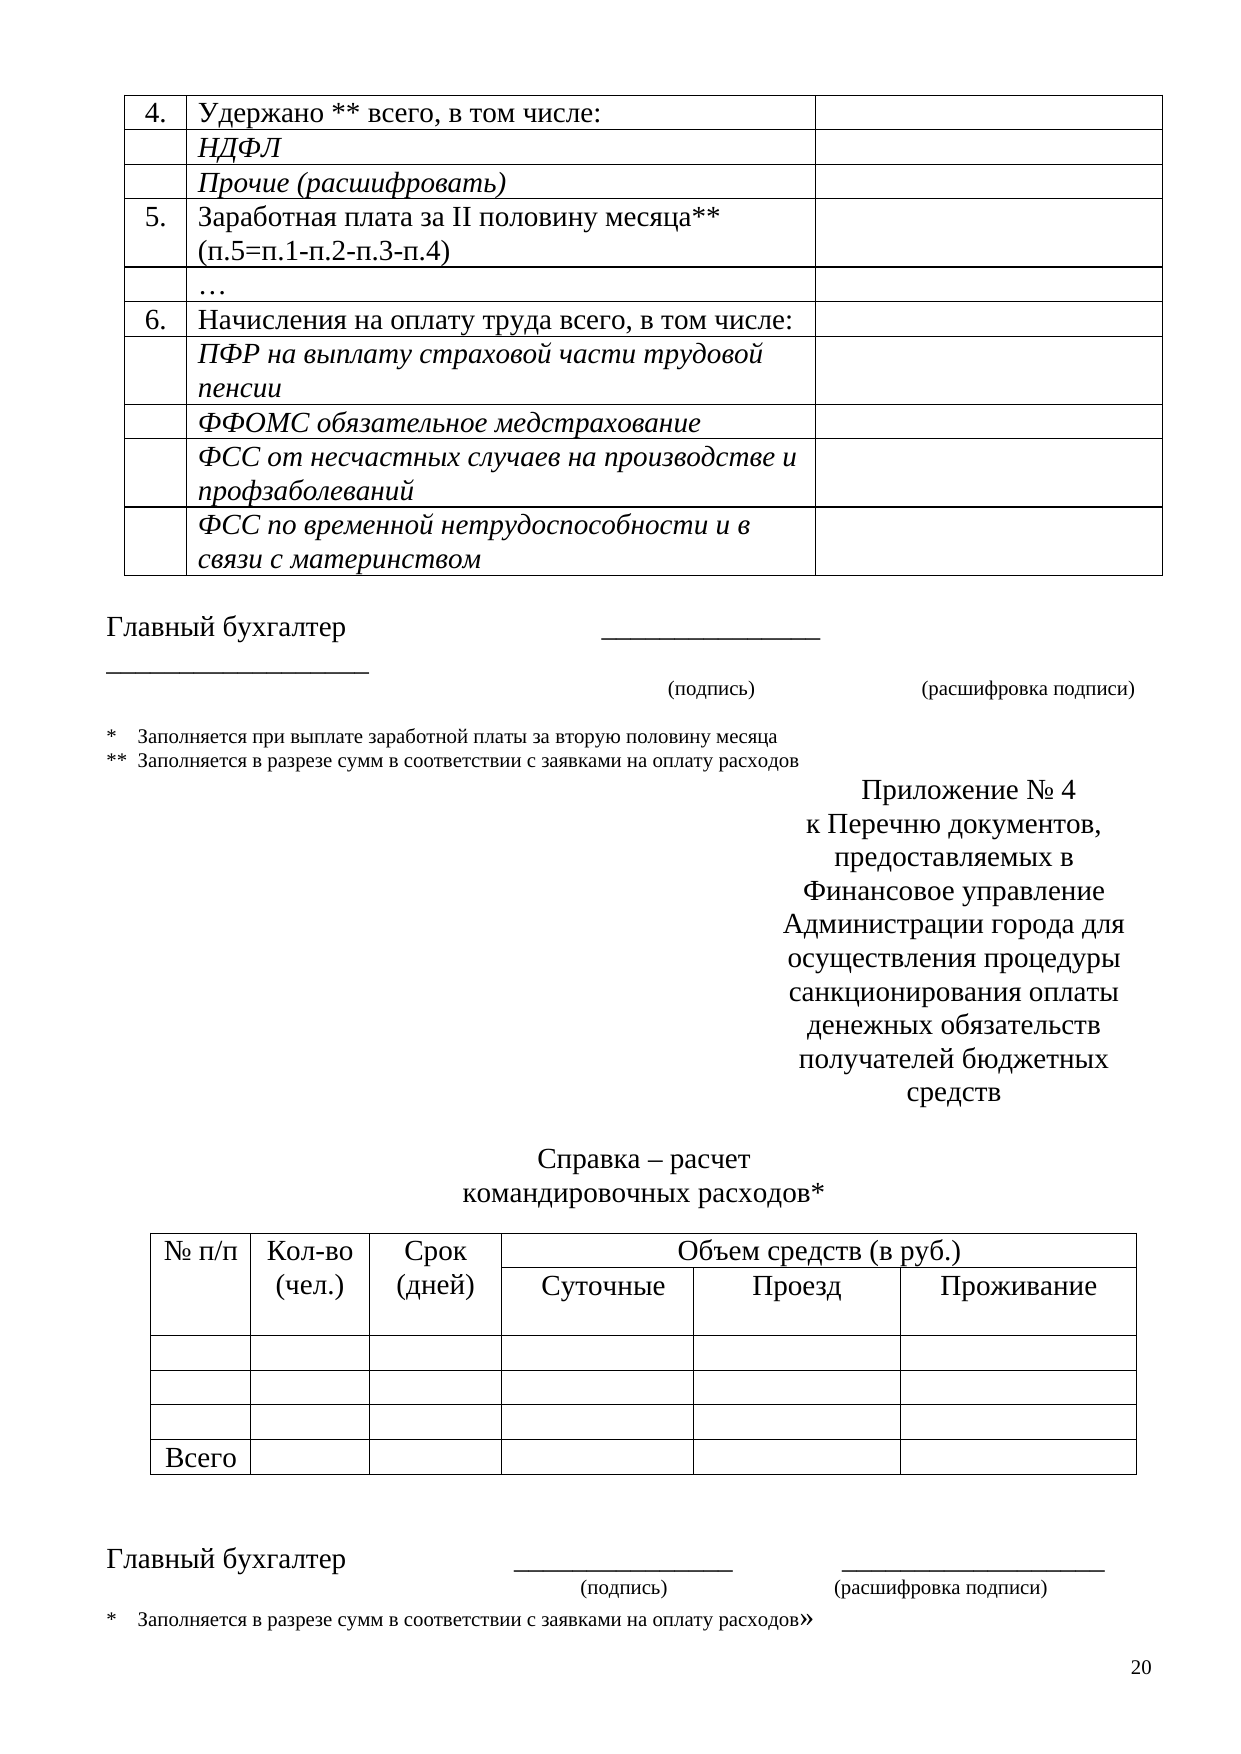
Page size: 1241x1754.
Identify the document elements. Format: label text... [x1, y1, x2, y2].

table_cell [816, 337, 1162, 404]
table_cell [251, 1440, 369, 1473]
table_cell НДФЛ [187, 130, 815, 164]
table_cell [816, 199, 1162, 266]
table_cell [125, 508, 186, 574]
table_cell Заработная плата за II половину месяца** (п.5=п.1-п.2-п.3-п.4) [187, 199, 815, 266]
table_header № п/п [151, 1234, 250, 1335]
table_cell [901, 1336, 1136, 1370]
table_cell [816, 165, 1162, 198]
table_cell [694, 1336, 900, 1370]
table_cell Проживание [901, 1268, 1136, 1335]
table_cell [151, 1371, 250, 1404]
table_cell [151, 1336, 250, 1370]
table_cell [125, 268, 186, 301]
table_cell [502, 1440, 693, 1473]
table_cell [125, 165, 186, 198]
table_cell [816, 96, 1162, 129]
table_cell [694, 1405, 900, 1439]
table_cell [370, 1440, 501, 1473]
table_cell ФСС от несчастных случаев на производстве и профзаболеваний [187, 439, 815, 506]
table_cell [125, 130, 186, 164]
table_cell [502, 1371, 693, 1404]
table_cell … [187, 268, 815, 301]
text Приложение № 4 [786, 772, 1152, 806]
text * Заполняется в разрезе сумм в соответствии с заявками на оплату расходов» [106, 1599, 1152, 1633]
table_cell [816, 302, 1162, 336]
table_cell [125, 439, 186, 506]
table_cell [251, 1336, 369, 1370]
text (подпись) (расшифровка подписи) [106, 676, 1152, 700]
table_cell [901, 1440, 1136, 1473]
table_cell [370, 1405, 501, 1439]
table_header Кол-во (чел.) [251, 1234, 369, 1335]
table_cell [816, 508, 1162, 574]
table_cell [251, 1371, 369, 1404]
text ** Заполняется в разрезе сумм в соответствии с заявками на оплату расходов [106, 748, 1152, 772]
text * Заполняется при выплате заработной платы за вторую половину месяца [106, 724, 1152, 748]
table_cell ФФОМС обязательное медстрахование [187, 405, 815, 438]
table_header Срок (дней) [370, 1234, 501, 1335]
table_cell Удержано ** всего, в том числе: [187, 96, 815, 129]
table_cell [502, 1405, 693, 1439]
table_cell 4. [125, 96, 186, 129]
table_cell [816, 439, 1162, 506]
table_cell [816, 268, 1162, 301]
table_cell [370, 1371, 501, 1404]
text Главный бухгалтер _______________ __________________ [106, 1542, 1152, 1575]
table_cell [816, 405, 1162, 438]
text командировочных расходов* [136, 1175, 1152, 1208]
table_cell [694, 1440, 900, 1473]
table_cell [901, 1405, 1136, 1439]
table_cell 5. [125, 199, 186, 266]
table_cell Проезд [694, 1268, 900, 1335]
table_cell 6. [125, 302, 186, 336]
table_cell [151, 1405, 250, 1439]
table_cell [251, 1405, 369, 1439]
table_cell [694, 1371, 900, 1404]
table_cell ФСС по временной нетрудоспособности и в связи с материнством [187, 508, 815, 574]
table_cell [125, 337, 186, 404]
text к Перечню документов, предоставляемых в Финансовое управление Администрации города для осуществления процедуры санкционирования оплаты денежных обязательств получателей бюджетных средств [756, 806, 1152, 1108]
table_cell Прочие (расшифровать) [187, 165, 815, 198]
table_cell [816, 130, 1162, 164]
text Главный бухгалтер _______________ __________________ [106, 609, 1152, 676]
text Справка – расчет [136, 1141, 1152, 1175]
text (подпись) (расшифровка подписи) [106, 1575, 1152, 1599]
table_cell [125, 405, 186, 438]
table_cell [370, 1336, 501, 1370]
table_cell Суточные [502, 1268, 693, 1335]
table_cell [502, 1336, 693, 1370]
table_header Объем средств (в руб.) [502, 1234, 1136, 1267]
table_cell ПФР на выплату страховой части трудовой пенсии [187, 337, 815, 404]
table_cell Всего [151, 1440, 250, 1473]
table_cell [901, 1371, 1136, 1404]
table_cell Начисления на оплату труда всего, в том числе: [187, 302, 815, 336]
